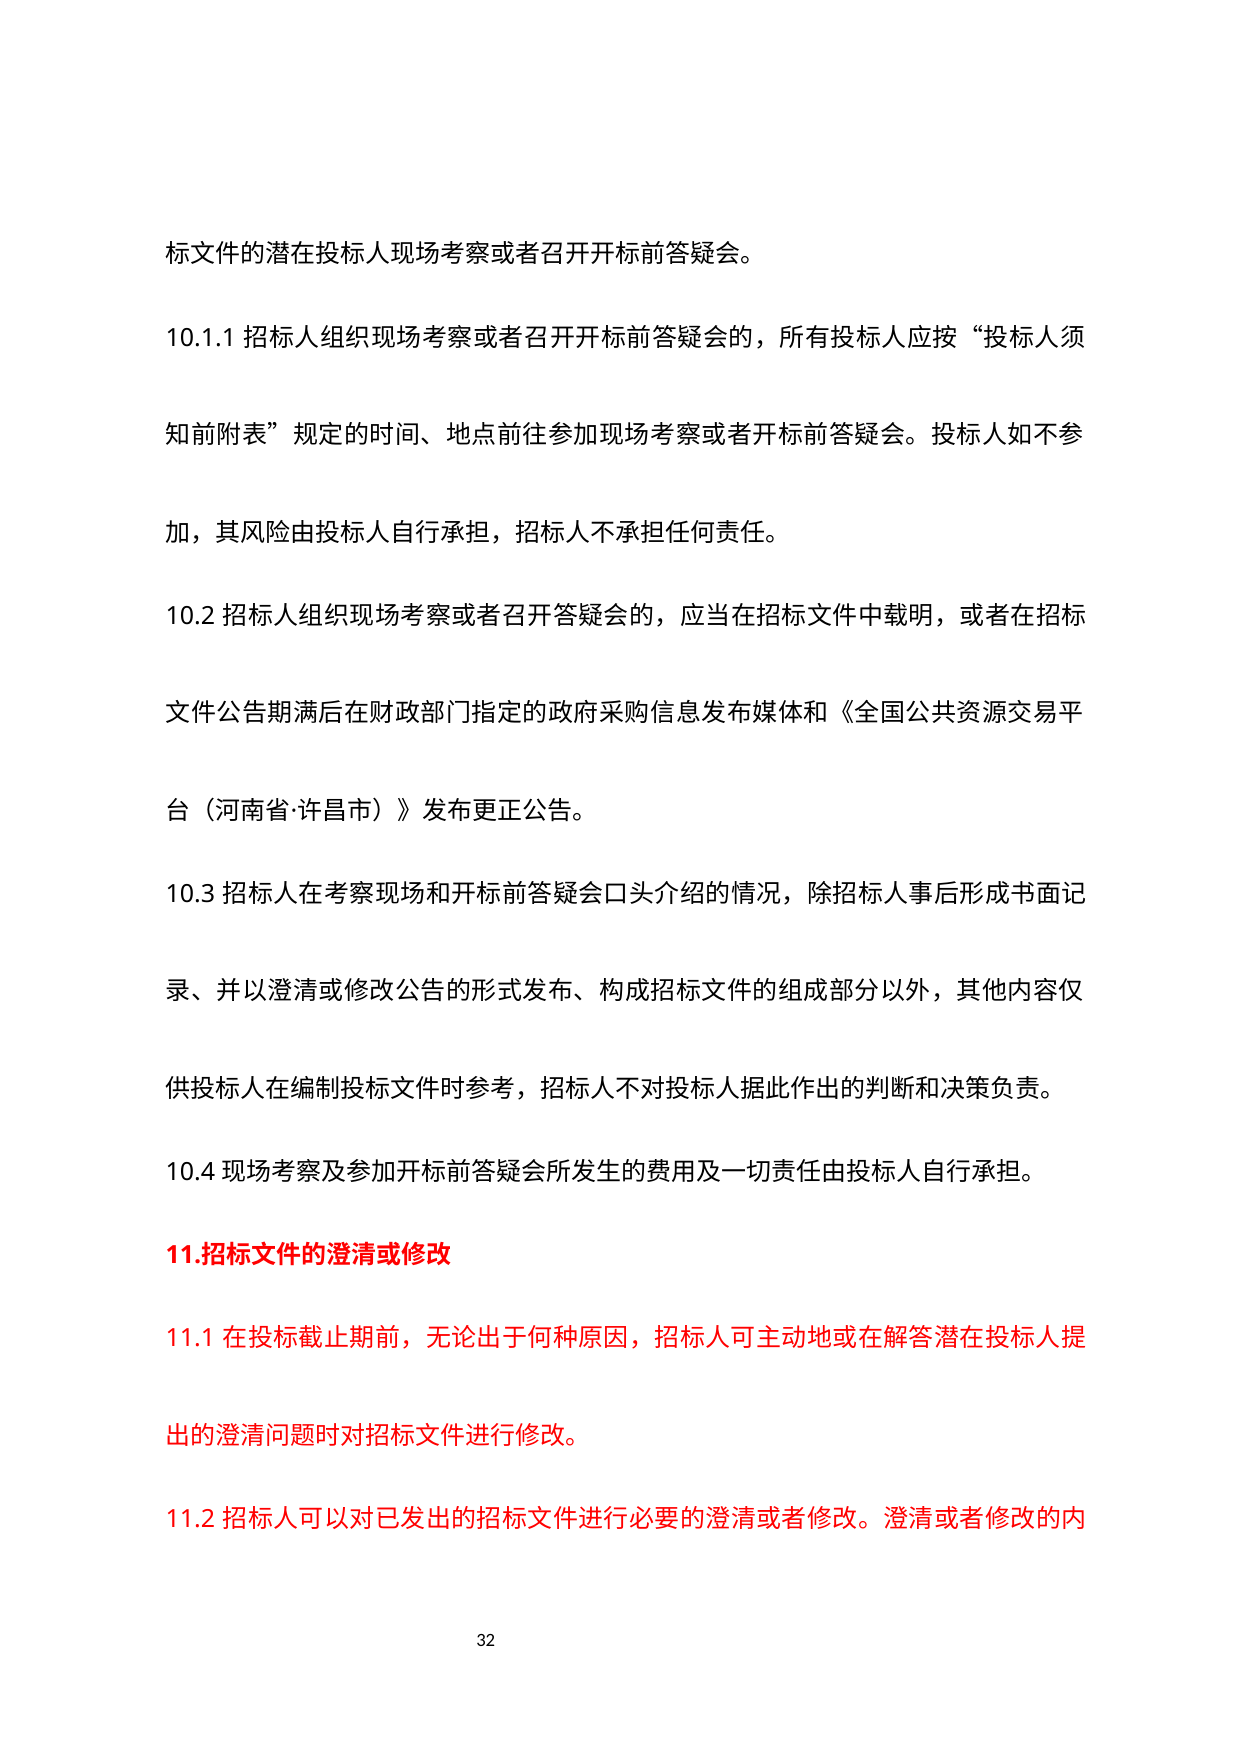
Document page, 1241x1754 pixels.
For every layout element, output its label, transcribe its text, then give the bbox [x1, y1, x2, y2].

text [165, 1484, 1087, 1549]
text 11.招标文件的澄清或修改 [165, 1220, 1087, 1285]
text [165, 219, 1087, 284]
text 10.3 招标人在考察现场和开标前答疑会口头介绍的情况，除招标人事后形成书面记录、并以澄清或修改公告的形式发布、构成招标文件的组成部分以外，其他内容仅供投标人在编制投标文件时参考，招标人不对投标人据此作出的判断和决策负责。 [165, 859, 1087, 1119]
text 10.1.1 招标人组织现场考察或者召开开标前答疑会的，所有投标人应按“投标人须知前附表”规定的时间、地点前往参加现场考察或者开标前答疑会。投标人如不参加，其风险由投标人自行承担，招标人不承担任何责任。 [165, 303, 1087, 563]
text 10.4 现场考察及参加开标前答疑会所发生的费用及一切责任由投标人自行承担。 [165, 1137, 1087, 1202]
text 11.1 在投标截止期前，无论出于何种原因，招标人可主动地或在解答潜在投标人提出的澄清问题时对招标文件进行修改。 [165, 1303, 1087, 1466]
text 10.2 招标人组织现场考察或者召开答疑会的，应当在招标文件中载明，或者在招标文件公告期满后在财政部门指定的政府采购信息发布媒体和《全国公共资源交易平台（河南省·许昌市）》发布更正公告。 [165, 581, 1087, 841]
